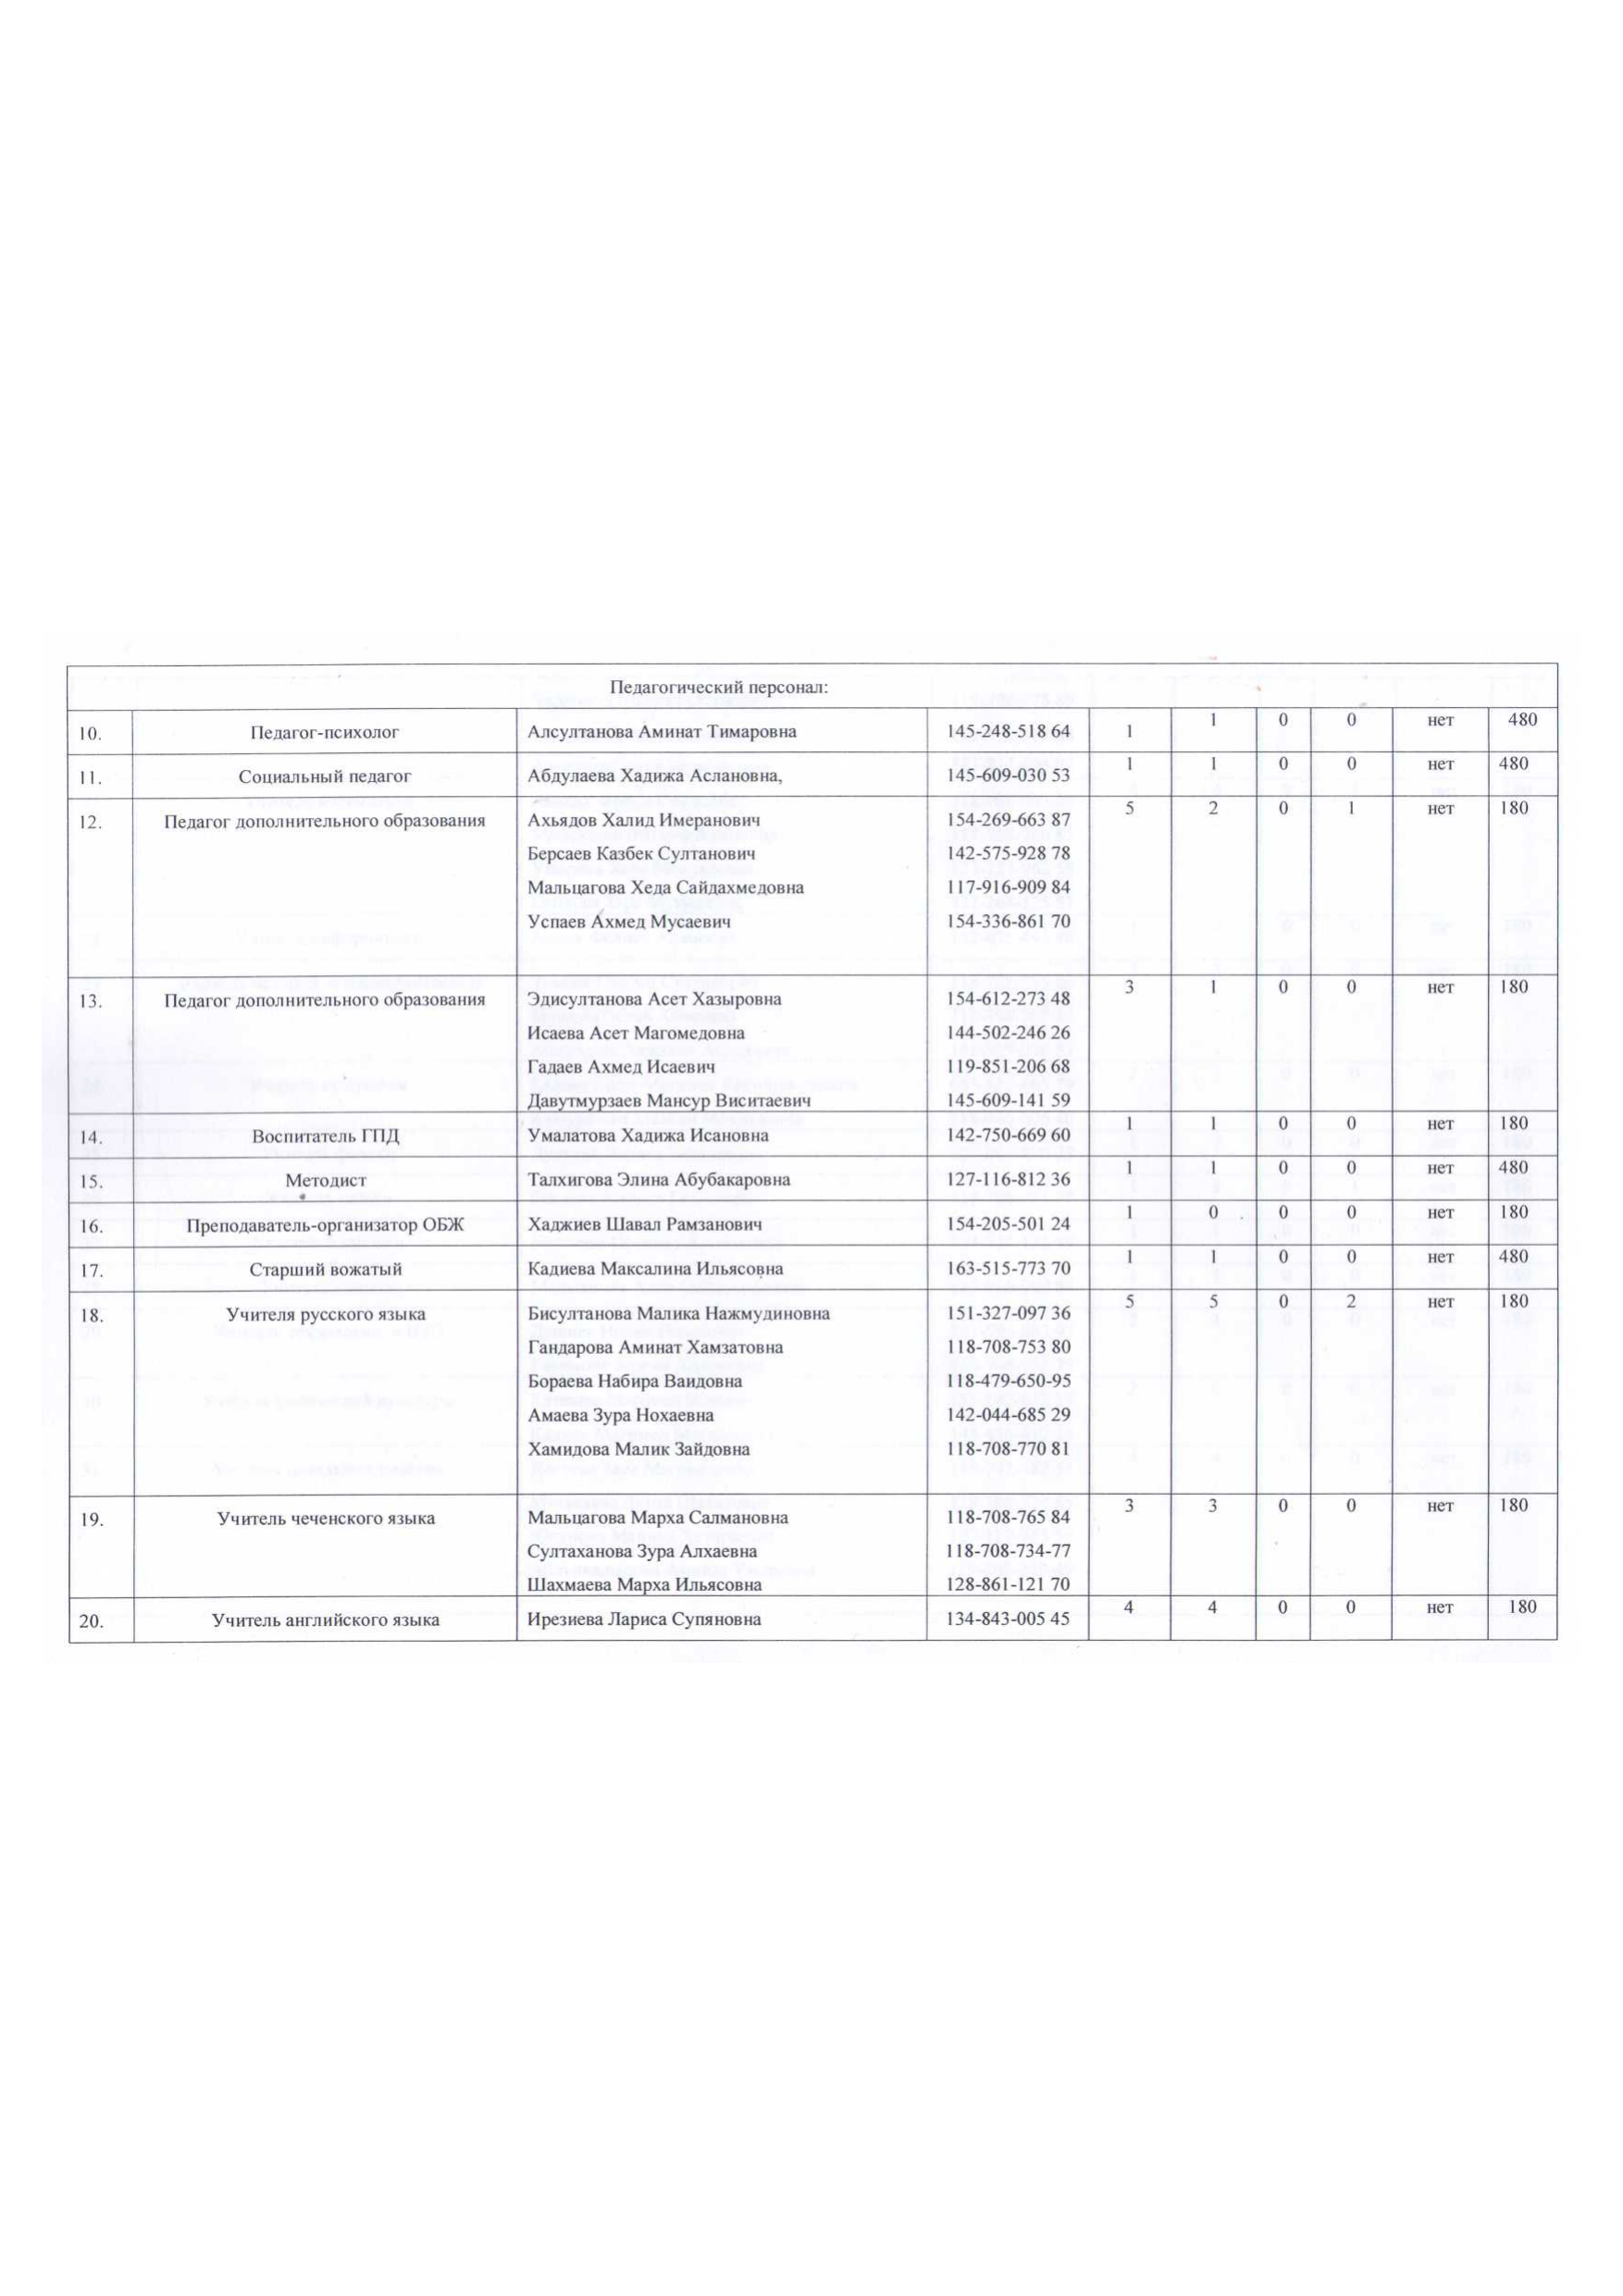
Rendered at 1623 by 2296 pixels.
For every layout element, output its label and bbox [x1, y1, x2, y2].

picture [42, 632, 1581, 1663]
